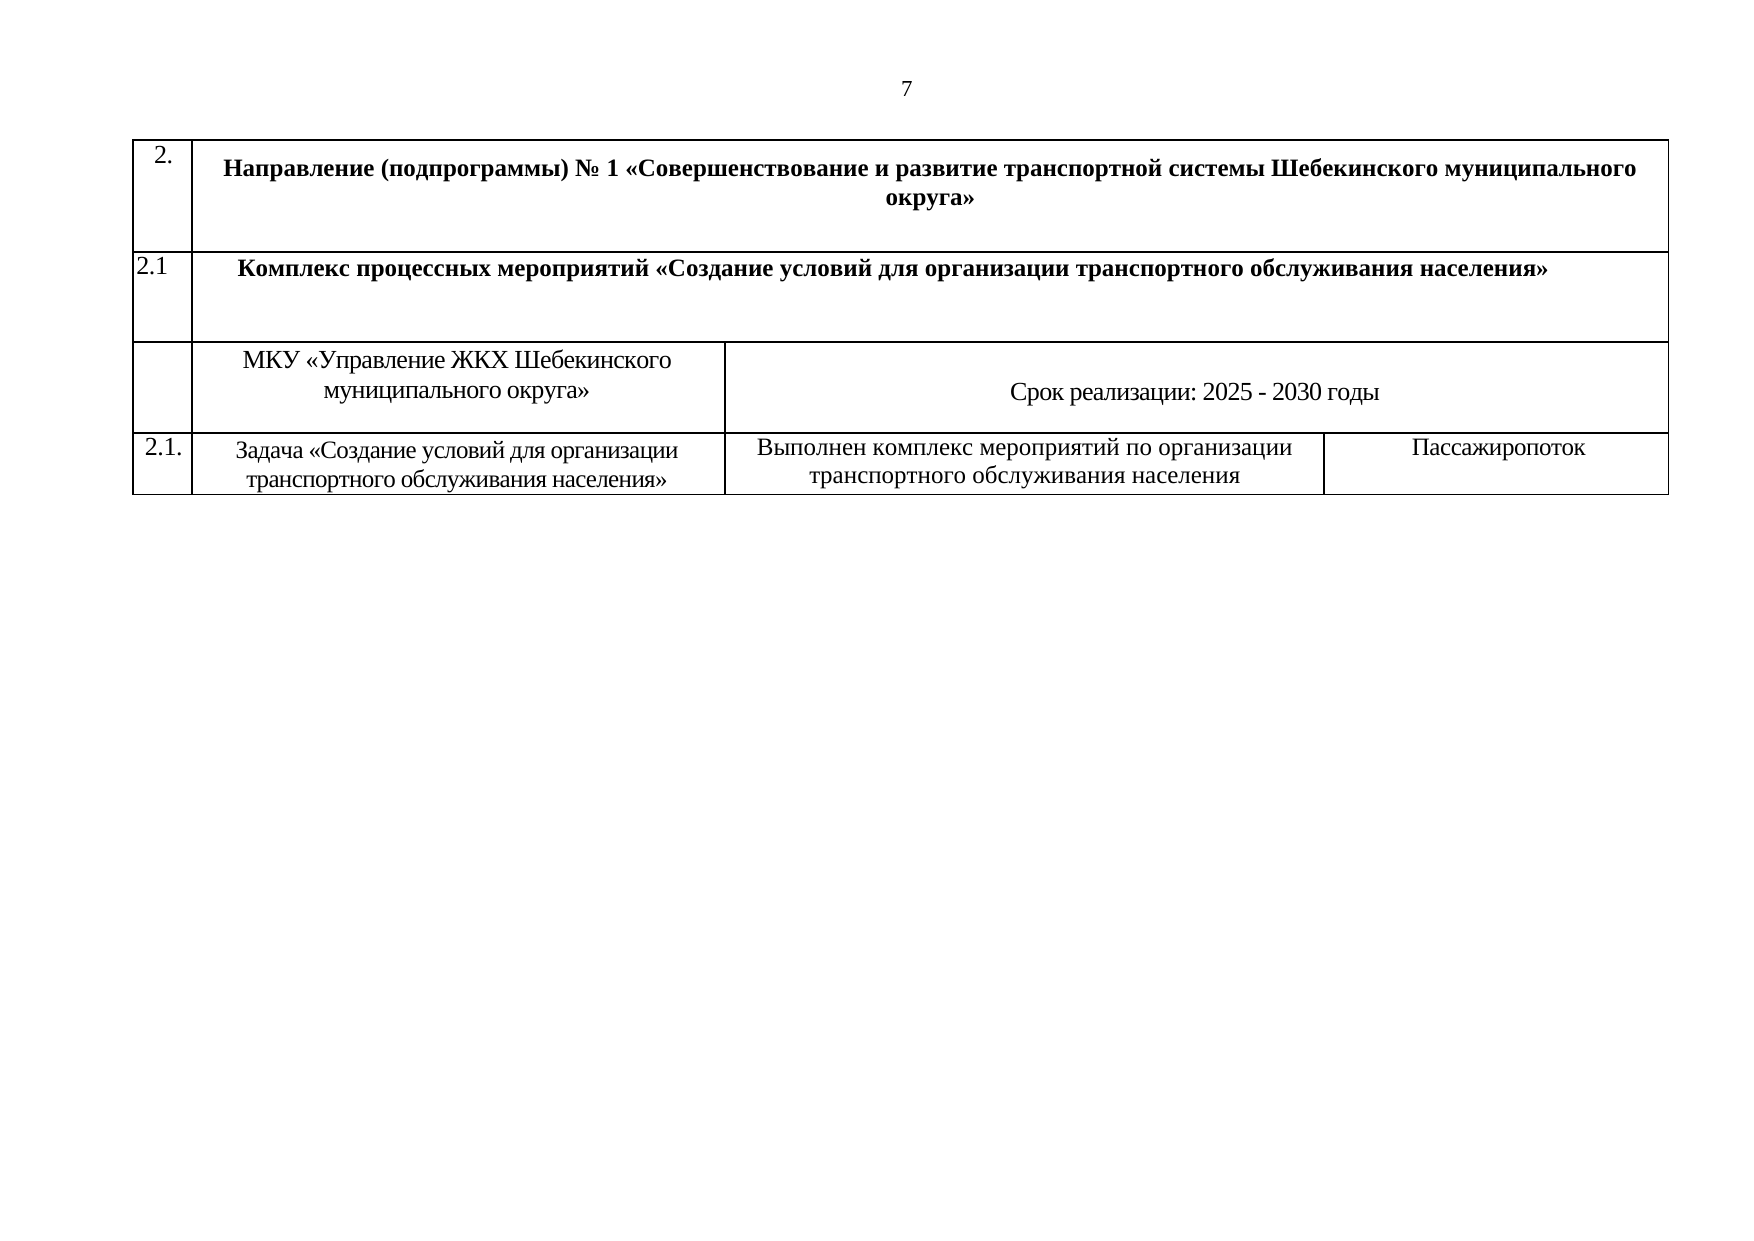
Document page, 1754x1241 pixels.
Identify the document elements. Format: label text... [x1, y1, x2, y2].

table_header 2. [134, 141, 191, 251]
table_cell МКУ «Управление ЖКХ Шебекинского муниципального округа» [193, 343, 724, 432]
table_header Направление (подпрограммы) № 1 «Совершенствование и развитие транспортной системы Шебекинского муниципального округа» [193, 141, 1668, 251]
table_cell Задача «Создание условий для организации транспортного обслуживания населения» [193, 434, 724, 494]
table_cell 2.1 [134, 253, 191, 341]
table_cell Комплекс процессных мероприятий «Создание условий для организации транспортного обслуживания населения» [193, 253, 1668, 341]
table_cell Выполнен комплекс мероприятий по организации транспортного обслуживания населения [726, 434, 1323, 494]
table_cell 2.1. [134, 434, 191, 494]
table_cell Пассажиропоток [1325, 434, 1668, 494]
table_cell Срок реализации: 2025 - 2030 годы [726, 343, 1668, 432]
table_cell [134, 343, 191, 432]
